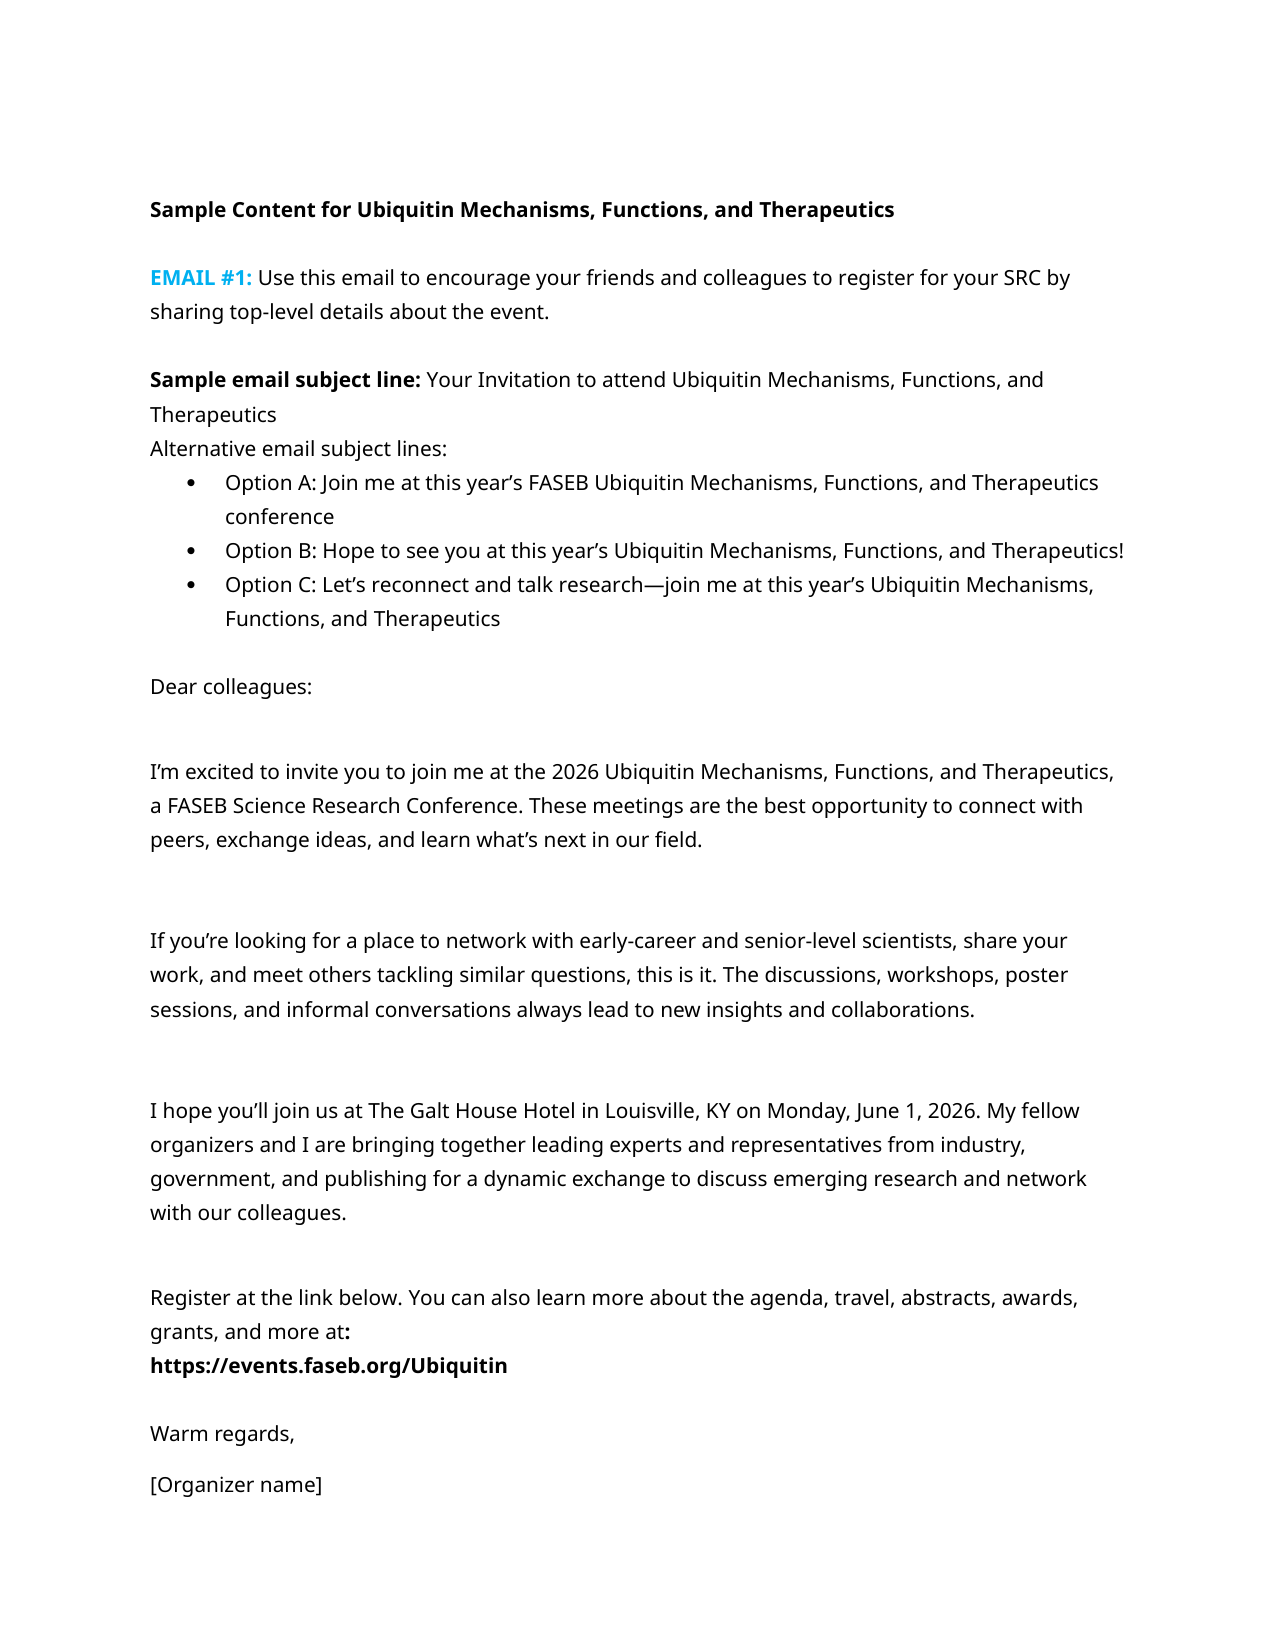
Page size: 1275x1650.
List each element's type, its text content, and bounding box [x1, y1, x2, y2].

text Dear colleagues: [150, 672, 1125, 701]
list Option B: Hope to see you at this year’s Ubiquitin Mechanisms, Functions, and Therapeutics! [187, 536, 1125, 564]
text Sample email subject line: Your Invitation to attend Ubiquitin Mechanisms, Functions, and Therapeutics Alternative email subject lines: [150, 366, 1125, 462]
list Option C: Let’s reconnect and talk research—join me at this year’s Ubiquitin Mechanisms, Functions, and Therapeutics [187, 570, 1125, 632]
text Warm regards, [150, 1419, 1125, 1448]
text I hope you’ll join us at The Galt House Hotel in Louisville, KY on Monday, June 1, 2026. My fellow organizers and I are bringing together leading experts and representatives from industry, government, and publishing for a dynamic exchange to discuss emerging research and network with our colleagues. [150, 1096, 1125, 1227]
text Register at the link below. You can also learn more about the agenda, travel, abstracts, awards, grants, and more at: [150, 1283, 1125, 1346]
text I’m excited to invite you to join me at the 2026 Ubiquitin Mechanisms, Functions, and Therapeutics, a FASEB Science Research Conference. These meetings are the best opportunity to connect with peers, exchange ideas, and learn what’s next in our field. [150, 757, 1125, 853]
text If you’re looking for a place to network with early-career and senior-level scientists, share your work, and meet others tackling similar questions, this is it. The discussions, workshops, poster sessions, and informal conversations always lead to new insights and collaborations. [150, 927, 1125, 1023]
text EMAIL #1: Use this email to encourage your friends and colleagues to register for your SRC by sharing top-level details about the event. [150, 263, 1125, 326]
text https://events.faseb.org/Ubiquitin [150, 1351, 1125, 1380]
list Option A: Join me at this year’s FASEB Ubiquitin Mechanisms, Functions, and Therapeutics conference [187, 468, 1125, 530]
text [Organizer name] [150, 1470, 1125, 1498]
text Sample Content for Ubiquitin Mechanisms, Functions, and Therapeutics [150, 195, 1125, 224]
